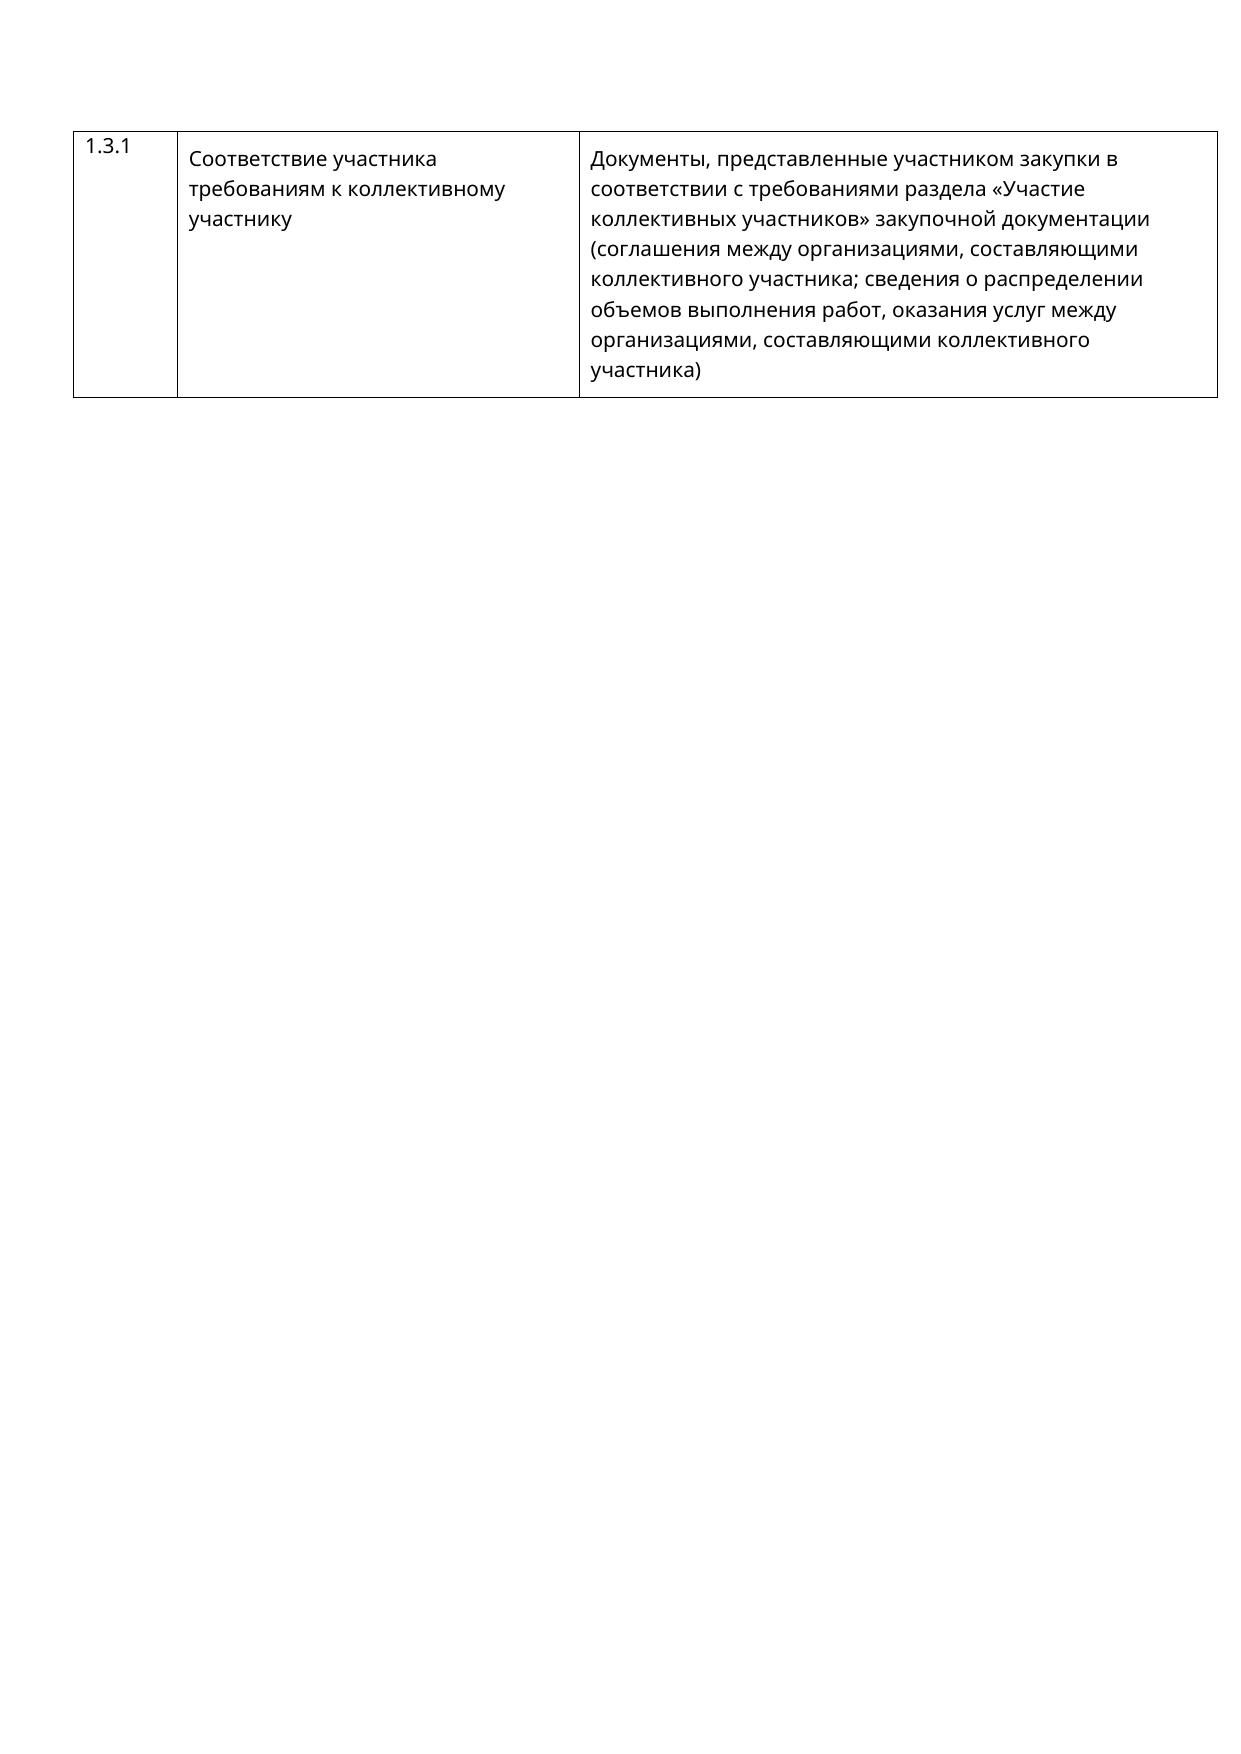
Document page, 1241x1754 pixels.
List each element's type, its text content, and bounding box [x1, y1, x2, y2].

table_cell 1.3.1 [74, 132, 177, 397]
table_cell Соответствие участника требованиям к коллективному участнику [178, 132, 579, 397]
table_cell Документы, представленные участником закупки в соответствии с требованиями раздела «Участие коллективных участников» закупочной документации (соглашения между организациями, составляющими коллективного участника; сведения о распределении объемов выполнения работ, оказания услуг между организациями, составляющими коллективного участника) [580, 132, 1217, 397]
